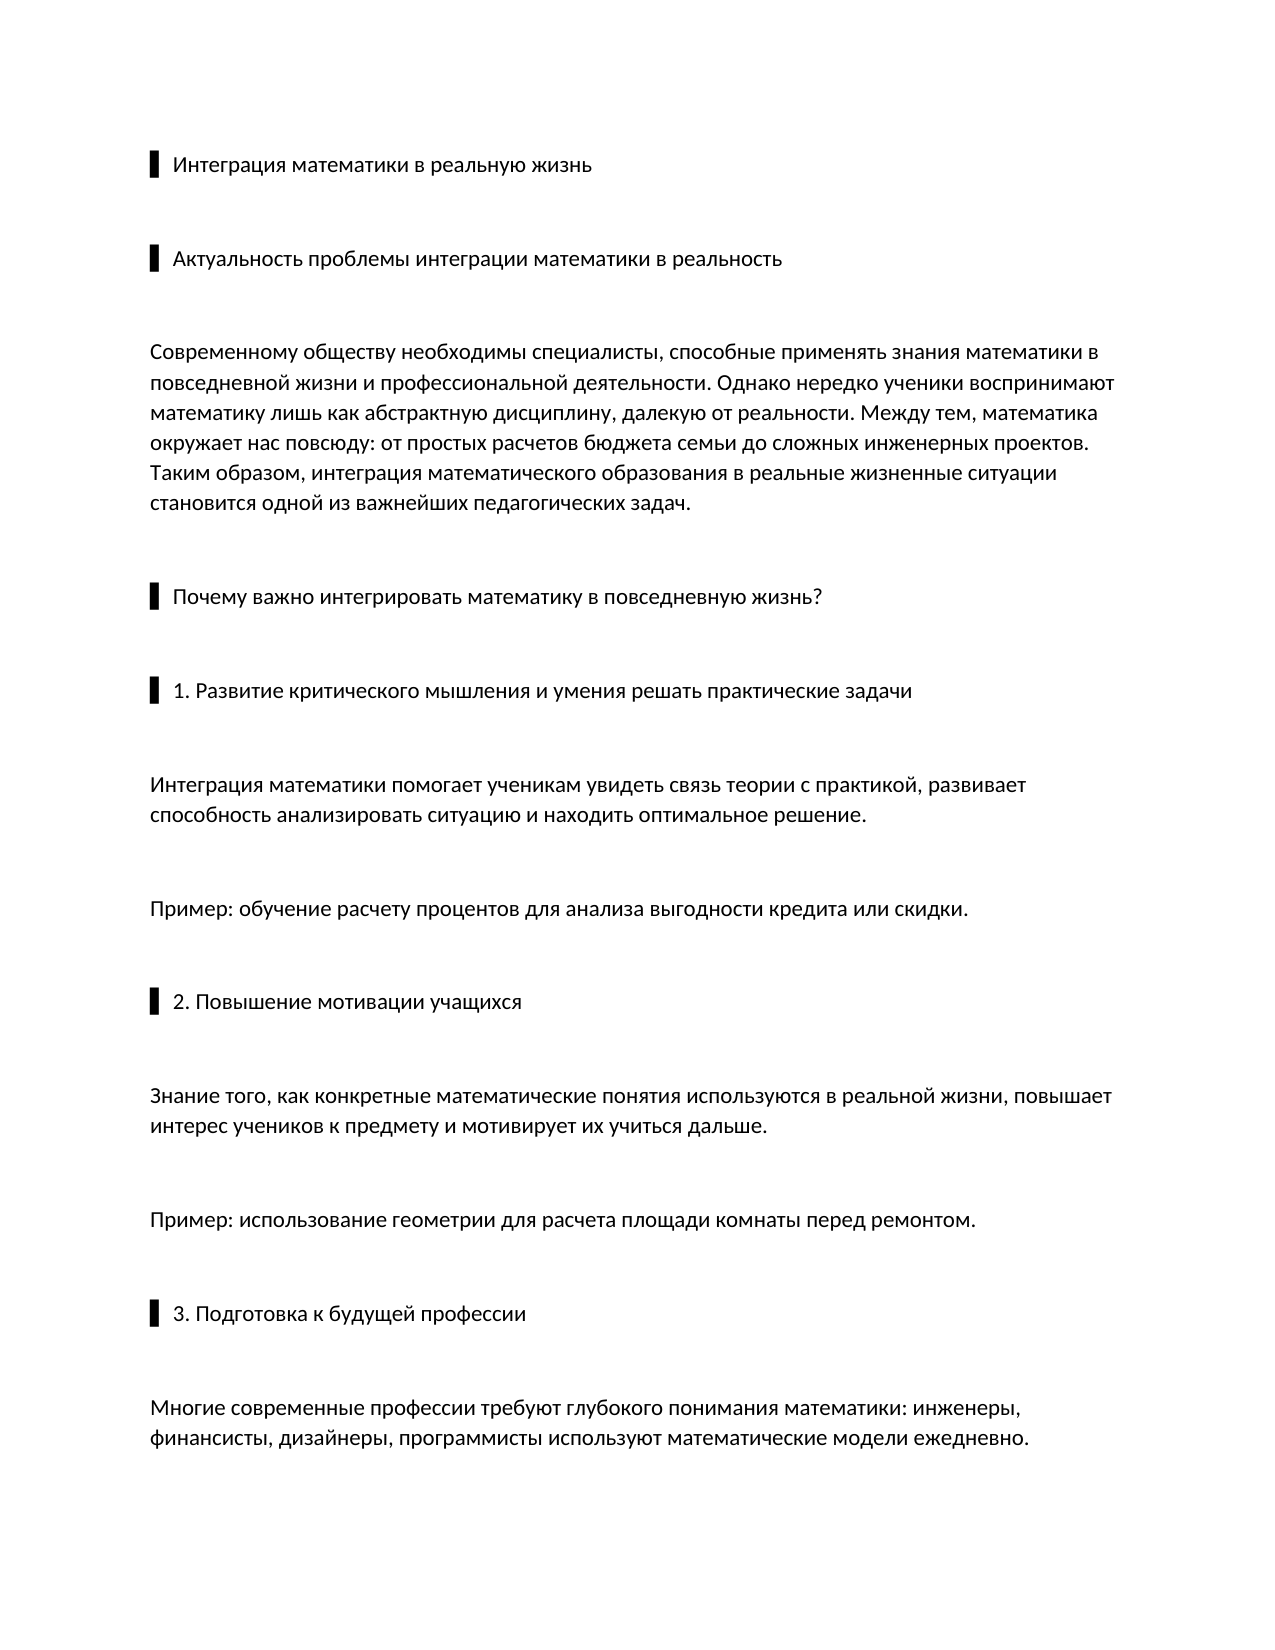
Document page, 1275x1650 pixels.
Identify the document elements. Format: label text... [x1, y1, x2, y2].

text ▌ 1. Развитие критического мышления и умения решать практические задачи [159, 676, 1125, 704]
text Пример: обучение расчету процентов для анализа выгодности кредита или скидки. [150, 894, 1125, 922]
text Пример: использование геометрии для расчета площади комнаты перед ремонтом. [150, 1205, 1125, 1233]
text Многие современные профессии требуют глубокого понимания математики: инженеры, финансисты, дизайнеры, программисты используют математические модели ежедневно. [150, 1393, 1125, 1451]
text ▌ Интеграция математики в реальную жизнь [159, 150, 1125, 178]
text Современному обществу необходимы специалисты, способные применять знания математики в повседневной жизни и профессиональной деятельности. Однако нередко ученики воспринимают математику лишь как абстрактную дисциплину, далекую от реальности. Между тем, математика окружает нас повсюду: от простых расчетов бюджета семьи до сложных инженерных проектов. Таким образом, интеграция математического образования в реальные жизненные ситуации становится одной из важнейших педагогических задач. [150, 337, 1125, 517]
text ▌ 2. Повышение мотивации учащихся [150, 987, 1125, 1016]
text ▌ Актуальность проблемы интеграции математики в реальность [159, 244, 1125, 272]
text Интеграция математики помогает ученикам увидеть связь теории с практикой, развивает способность анализировать ситуацию и находить оптимальное решение. [150, 770, 1125, 828]
text ▌ 3. Подготовка к будущей профессии [159, 1299, 1125, 1327]
text Знание того, как конкретные математические понятия используются в реальной жизни, повышает интерес учеников к предмету и мотивирует их учиться дальше. [150, 1081, 1125, 1139]
text ▌ Почему важно интегрировать математику в повседневную жизнь? [159, 582, 1125, 610]
